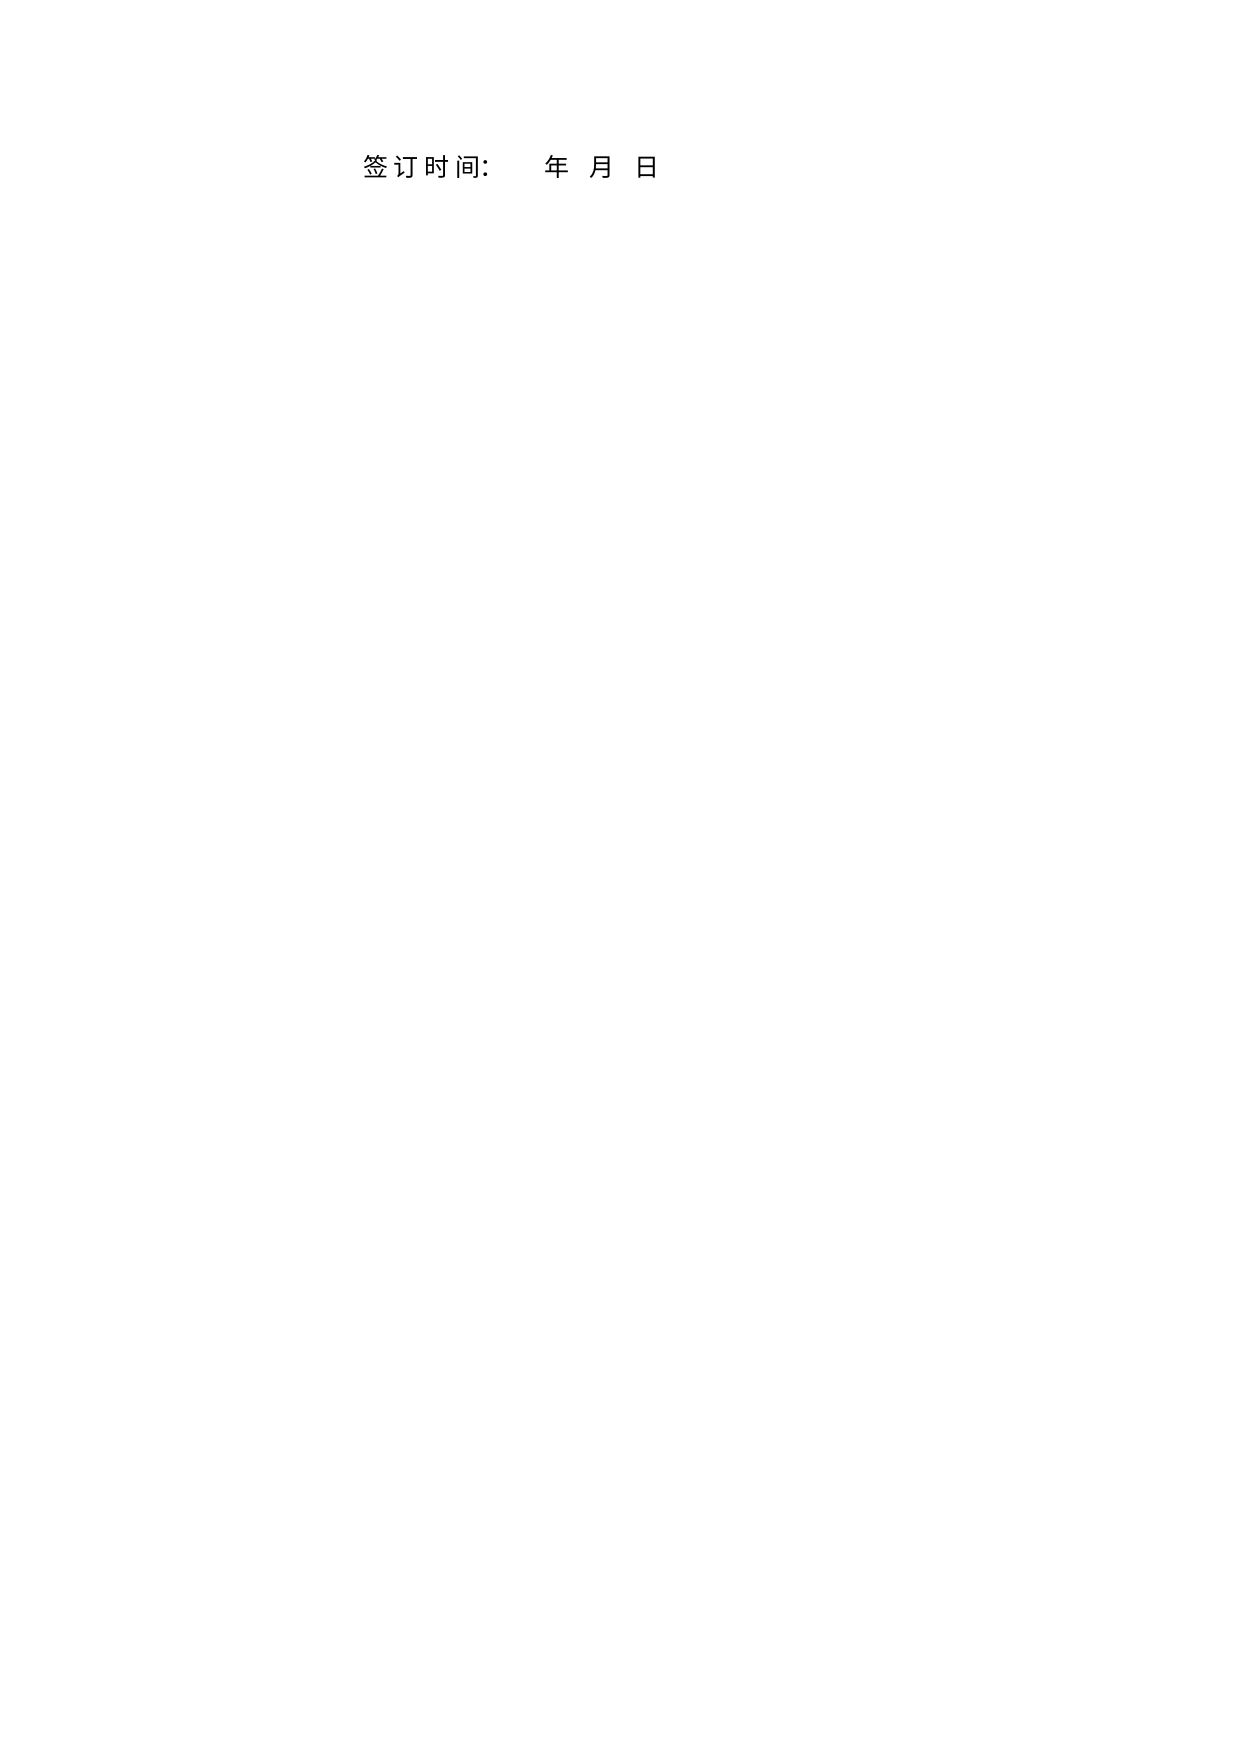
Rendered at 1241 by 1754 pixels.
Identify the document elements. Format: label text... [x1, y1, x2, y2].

text 签 订 时 间： 年 月 日 [304, 150, 1128, 184]
